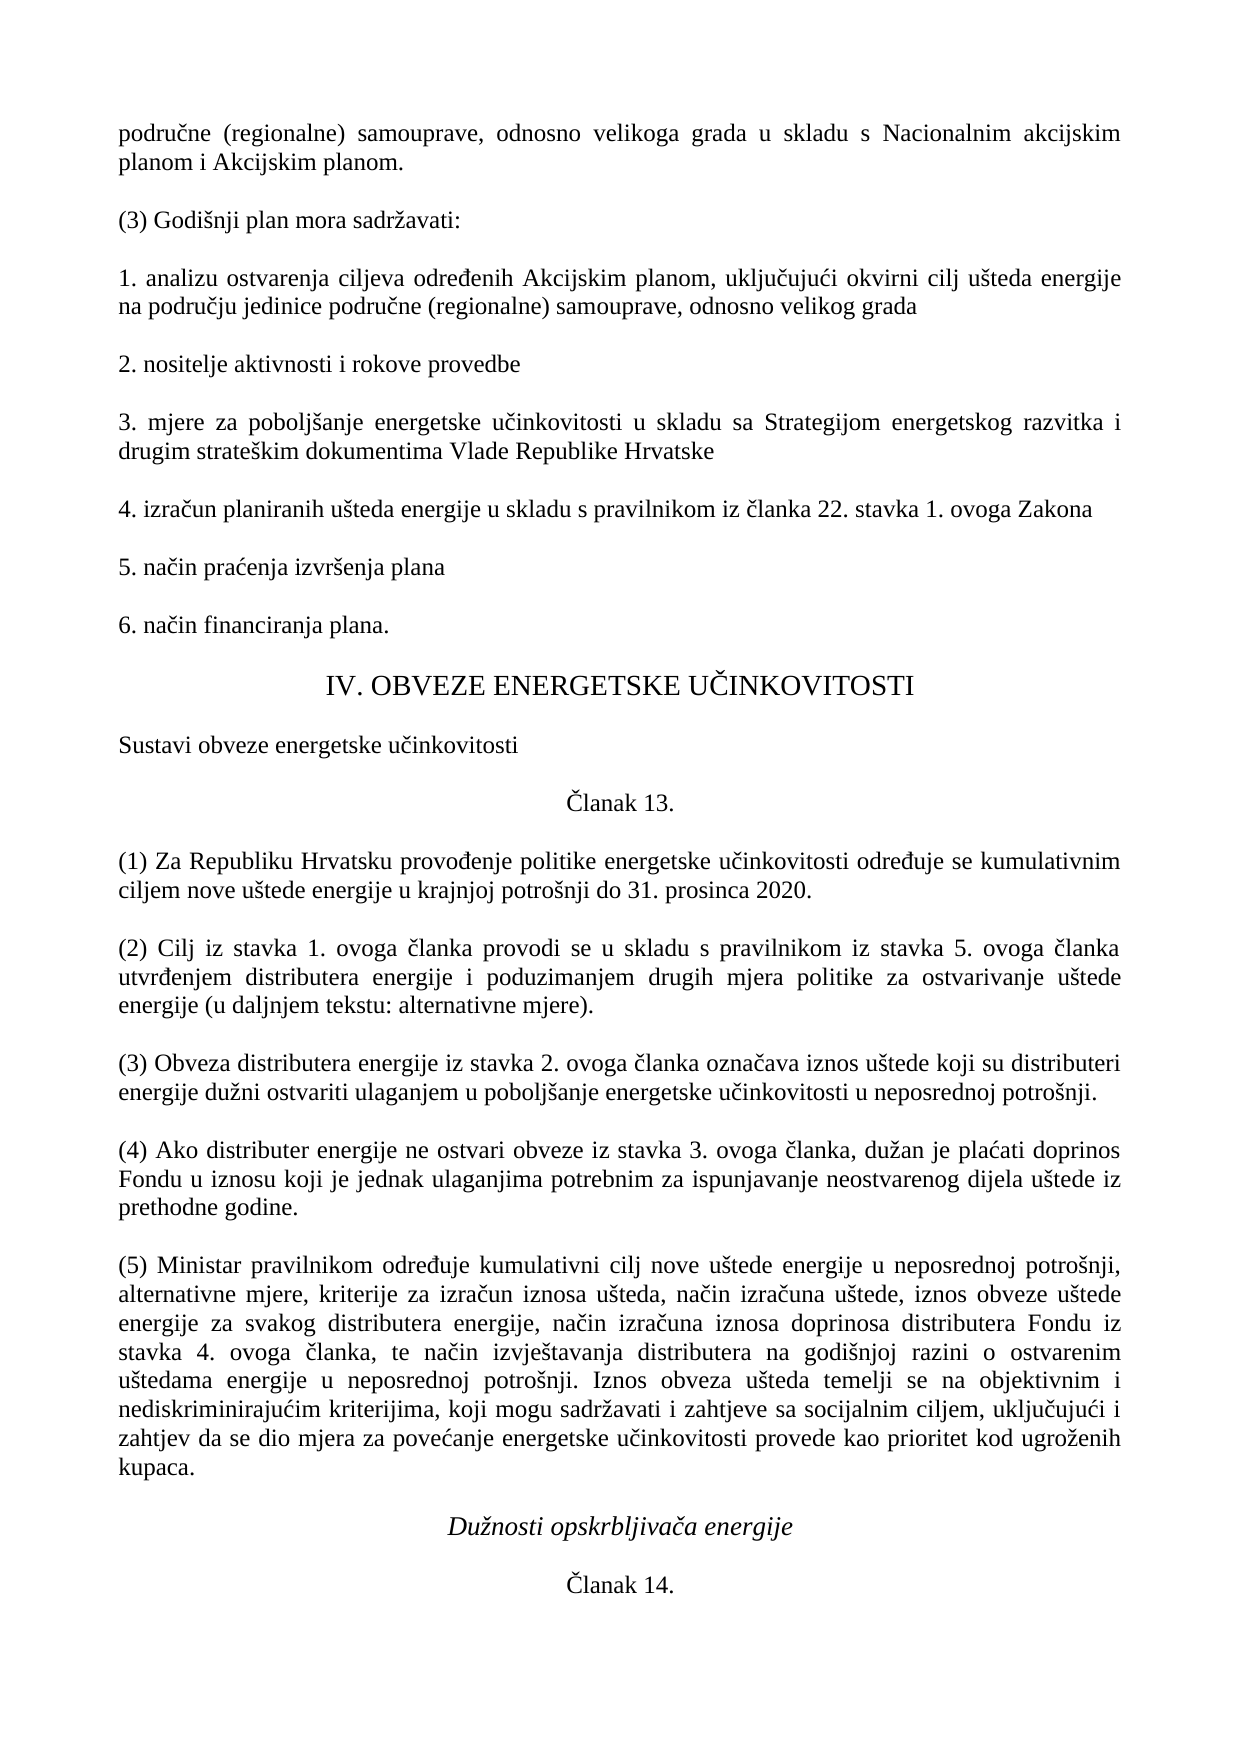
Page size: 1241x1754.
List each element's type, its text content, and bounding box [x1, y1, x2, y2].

text Članak 13. [118, 788, 1122, 817]
text 3. mjere za poboljšanje energetske učinkovitosti u skladu sa Strategijom energetskog razvitka i drugim strateškim dokumentima Vlade Republike Hrvatske [118, 407, 1122, 465]
text 1. analizu ostvarenja ciljeva određenih Akcijskim planom, uključujući okvirni cilj ušteda energije na području jedinice područne (regionalne) samouprave, odnosno velikog grada [118, 263, 1122, 320]
text Dužnosti opskrbljivača energije [118, 1509, 1122, 1541]
text (3) Obveza distributera energije iz stavka 2. ovoga članka označava iznos uštede koji su distributeri energije dužni ostvariti ulaganjem u poboljšanje energetske učinkovitosti u neposrednoj potrošnji. [118, 1048, 1122, 1106]
text IV. OBVEZE ENERGETSKE UČINKOVITOSTI [118, 668, 1122, 701]
text (5) Ministar pravilnikom određuje kumulativni cilj nove uštede energije u neposrednoj potrošnji, alternativne mjere, kriterije za izračun iznosa ušteda, način izračuna uštede, iznos obveze uštede energije za svakog distributera energije, način izračuna iznosa doprinosa distributera Fondu iz stavka 4. ovoga članka, te način izvještavanja distributera na godišnjoj razini o ostvarenim uštedama energije u neposrednoj potrošnji. Iznos obveza ušteda temelji se na objektivnim i nediskriminirajućim kriterijima, koji mogu sadržavati i zahtjeve sa socijalnim ciljem, uključujući i zahtjev da se dio mjera za povećanje energetske učinkovitosti provede kao prioritet kod ugroženih kupaca. [118, 1250, 1122, 1480]
text (1) Za Republiku Hrvatsku provođenje politike energetske učinkovitosti određuje se kumulativnim ciljem nove uštede energije u krajnjoj potrošnji do 31. prosinca 2020. [118, 846, 1122, 904]
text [118, 118, 1122, 176]
text (4) Ako distributer energije ne ostvari obveze iz stavka 3. ovoga članka, dužan je plaćati doprinos Fondu u iznosu koji je jednak ulaganjima potrebnim za ispunjavanje neostvarenog dijela uštede iz prethodne godine. [118, 1135, 1122, 1221]
text 2. nositelje aktivnosti i rokove provedbe [118, 349, 1122, 378]
text (3) Godišnji plan mora sadržavati: [118, 205, 1122, 233]
text 6. način financiranja plana. [118, 610, 1122, 638]
text Sustavi obveze energetske učinkovitosti [118, 730, 1122, 759]
text Članak 14. [118, 1570, 1122, 1599]
text 4. izračun planiranih ušteda energije u skladu s pravilnikom iz članka 22. stavka 1. ovoga Zakona [118, 494, 1122, 523]
text (2) Cilj iz stavka 1. ovoga članka provodi se u skladu s pravilnikom iz stavka 5. ovoga članka utvrđenjem distributera energije i poduzimanjem drugih mjera politike za ostvarivanje uštede energije (u daljnjem tekstu: alternativne mjere). [118, 933, 1122, 1019]
text 5. način praćenja izvršenja plana [118, 552, 1122, 581]
